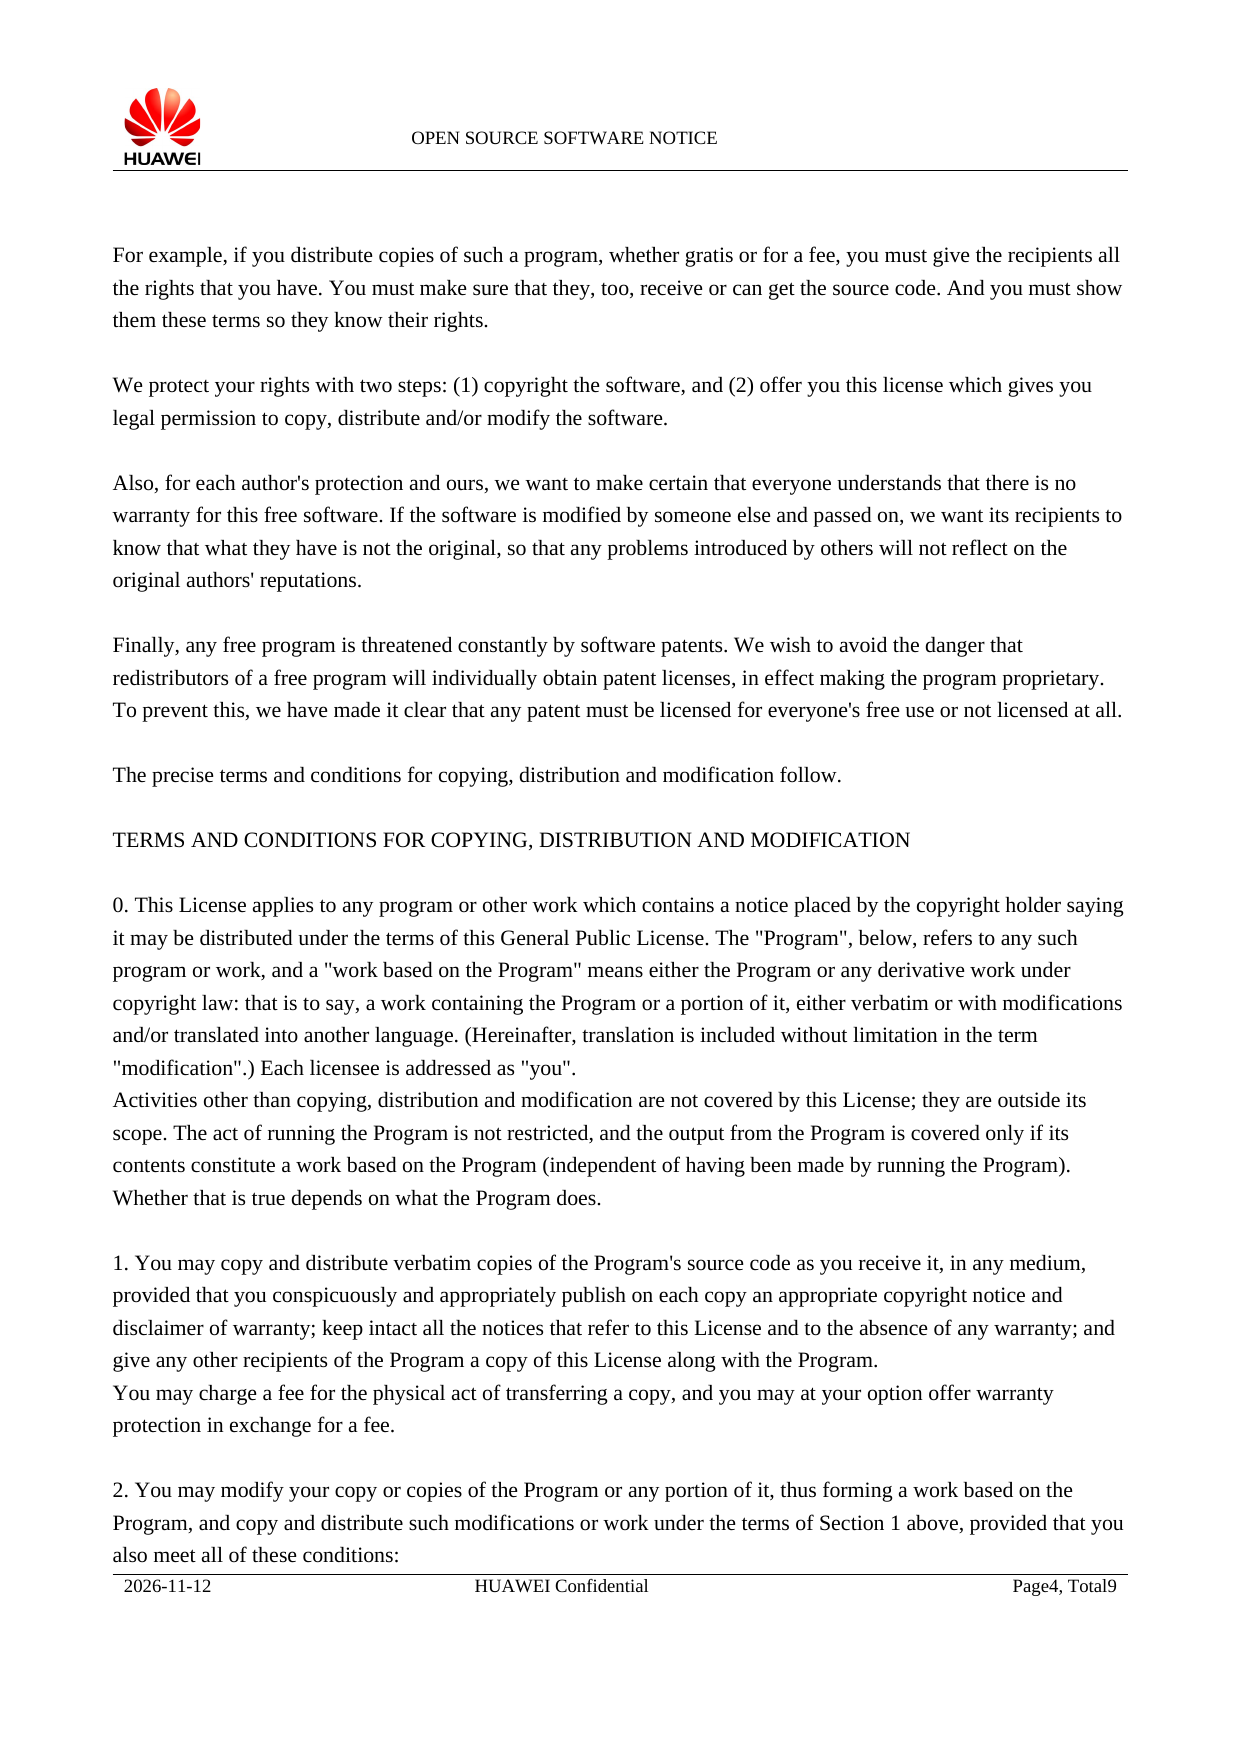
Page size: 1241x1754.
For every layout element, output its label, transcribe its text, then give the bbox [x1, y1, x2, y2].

picture [124, 88, 201, 165]
